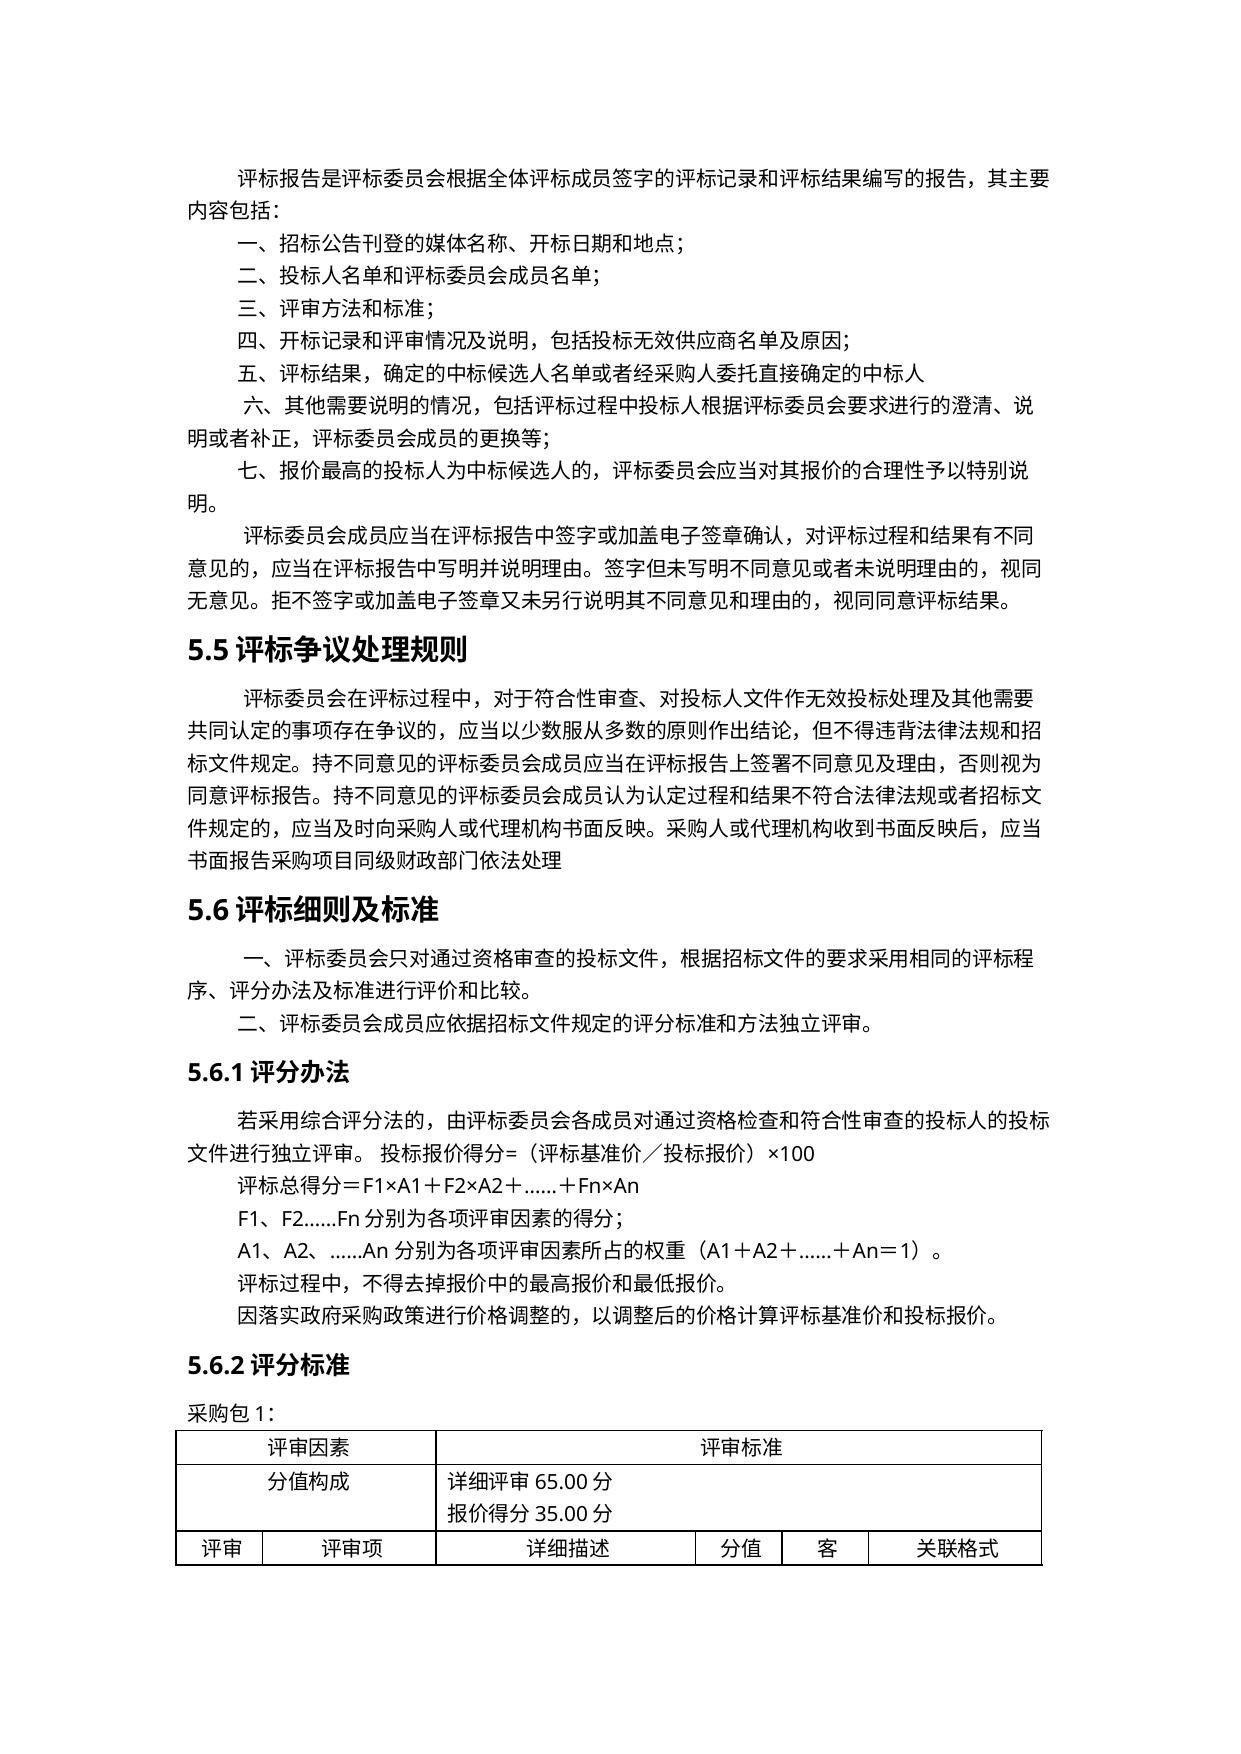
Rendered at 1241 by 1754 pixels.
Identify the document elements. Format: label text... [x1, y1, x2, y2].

text 5.6.2评分标准 [187, 1332, 1053, 1397]
table_header 评审因素 [177, 1431, 435, 1463]
text 5.6评标细则及标准 [187, 877, 1053, 942]
table_cell 关联格式 [869, 1532, 1041, 1564]
text 评标总得分＝F1×A1＋F2×A2＋……＋Fn×An [187, 1169, 1053, 1202]
text 三、评审方法和标准； [187, 292, 1053, 324]
text 因落实政府采购政策进行价格调整的，以调整后的价格计算评标基准价和投标报价。 [187, 1299, 1053, 1332]
table_cell 分值 [696, 1532, 781, 1564]
text 评标委员会成员应当在评标报告中签字或加盖电子签章确认，对评标过程和结果有不同意见的，应当在评标报告中写明并说明理由。签字但未写明不同意见或者未说明理由的，视同无意见。拒不签字或加盖电子签章又未另行说明其不同意见和理由的，视同同意评标结果。 [187, 519, 1053, 617]
text 二、评标委员会成员应依据招标文件规定的评分标准和方法独立评审。 [187, 1007, 1053, 1039]
text 六、其他需要说明的情况，包括评标过程中投标人根据评标委员会要求进行的澄清、说明或者补正，评标委员会成员的更换等； [187, 389, 1053, 454]
text 二、投标人名单和评标委员会成员名单； [187, 259, 1053, 292]
table_cell 详细描述 [437, 1532, 695, 1564]
table_header 评审标准 [437, 1431, 1041, 1463]
table_cell 评审因素分类 [177, 1532, 262, 1564]
text 评标报告是评标委员会根据全体评标成员签字的评标记录和评标结果编写的报告，其主要内容包括： [187, 162, 1053, 227]
text 评标过程中，不得去掉报价中的最高报价和最低报价。 [187, 1267, 1053, 1299]
text 5.6.1评分办法 [187, 1039, 1053, 1104]
table_cell 客观/主观 [783, 1532, 868, 1564]
text 评标委员会在评标过程中，对于符合性审查、对投标人文件作无效投标处理及其他需要共同认定的事项存在争议的，应当以少数服从多数的原则作出结论，但不得违背法律法规和招标文件规定。持不同意见的评标委员会成员应当在评标报告上签署不同意见及理由，否则视为同意评标报告。持不同意见的评标委员会成员认为认定过程和结果不符合法律法规或者招标文件规定的，应当及时向采购人或代理机构书面反映。采购人或代理机构收到书面反映后，应当书面报告采购项目同级财政部门依法处理 [187, 682, 1053, 877]
text 四、开标记录和评审情况及说明，包括投标无效供应商名单及原因； [187, 324, 1053, 357]
text 五、评标结果，确定的中标候选人名单或者经采购人委托直接确定的中标人 [187, 357, 1053, 389]
table_cell 评审项 [263, 1532, 435, 1564]
text F1、F2……Fn分别为各项评审因素的得分； [187, 1202, 1053, 1234]
text 一、评标委员会只对通过资格审查的投标文件，根据招标文件的要求采用相同的评标程序、评分办法及标准进行评价和比较。 [187, 942, 1053, 1007]
text 一、招标公告刊登的媒体名称、开标日期和地点； [187, 227, 1053, 259]
table_cell 分值构成 [177, 1465, 435, 1530]
text A1、A2、……An 分别为各项评审因素所占的权重（A1＋A2＋……＋An＝1）。 [187, 1234, 1053, 1267]
text 采购包1： [187, 1397, 1053, 1429]
text 若采用综合评分法的，由评标委员会各成员对通过资格检查和符合性审查的投标人的投标文件进行独立评审。 投标报价得分=（评标基准价／投标报价）×100 [187, 1104, 1053, 1169]
text 5.5评标争议处理规则 [187, 617, 1053, 682]
text 七、报价最高的投标人为中标候选人的，评标委员会应当对其报价的合理性予以特别说明。 [187, 454, 1053, 519]
table_cell 详细评审65.00分 报价得分35.00分 [437, 1465, 1041, 1530]
